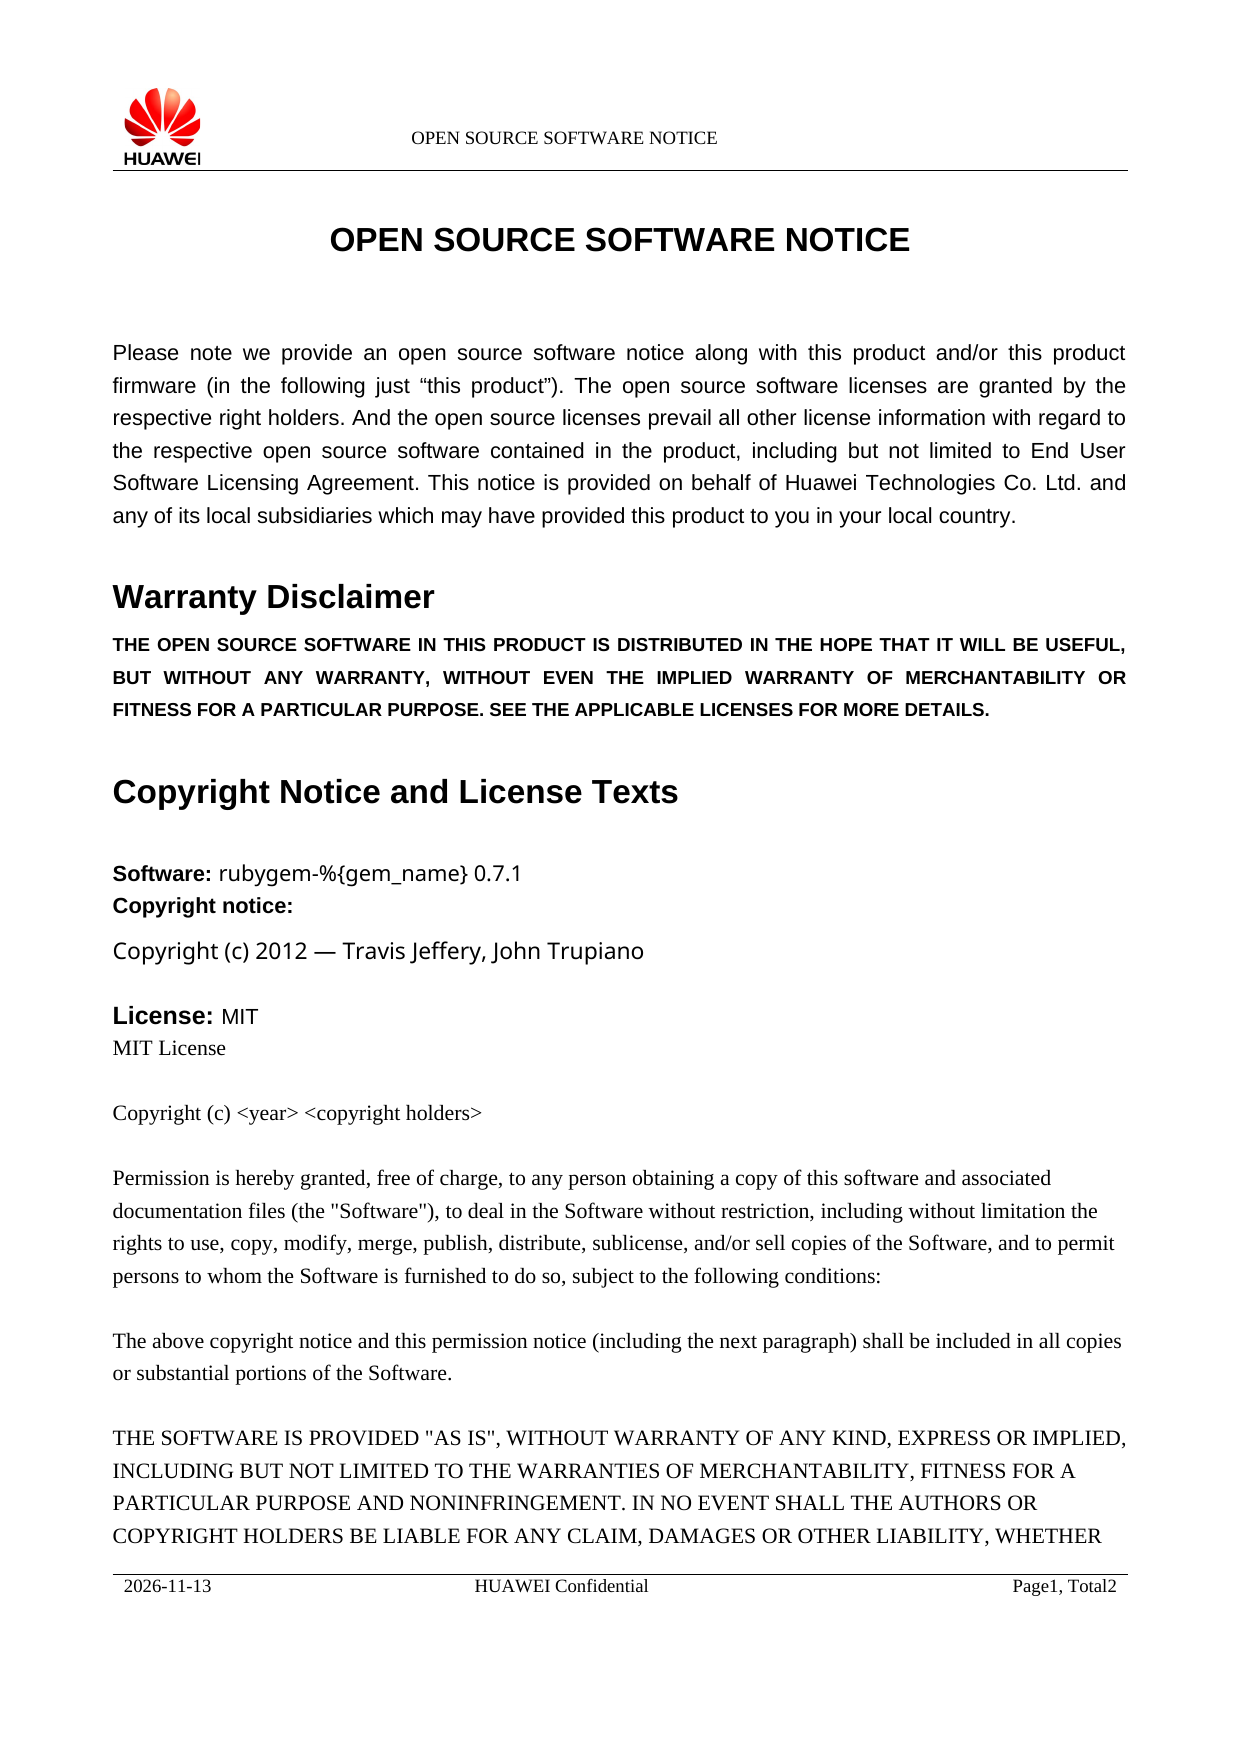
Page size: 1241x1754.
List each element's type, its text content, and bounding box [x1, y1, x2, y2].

text Copyright (c) 2012 — Travis Jeffery, John Trupiano [112, 934, 1128, 999]
text The open source software in this product is distributed in the hope that it will be useful, but WITHOUT ANY WARRANTY, without even the implied warranty of MERCHANTABILITY or FITNESS FOR A PARTICULAR PURPOSE. See the applicable licenses for more details. [112, 629, 1128, 726]
text Copyright notice: [112, 889, 1128, 921]
text License: MIT [112, 999, 1128, 1031]
text OPEN SOURCE SOFTWARE NOTICE [112, 206, 1128, 271]
text Copyright Notice and License Texts [112, 759, 1128, 824]
title Software: rubygem-%{gem_name} 0.7.1 [112, 856, 1128, 889]
picture [124, 88, 201, 165]
text Warranty Disclaimer [112, 564, 1128, 629]
text Please note we provide an open source software notice along with this product and/or this product firmware (in the following just “this product”). The open source software licenses are granted by the respective right holders. And the open source licenses prevail all other license information with regard to the respective open source software contained in the product, including but not limited to End User Software Licensing Agreement. This notice is provided on behalf of Huawei Technologies Co. Ltd. and any of its local subsidiaries which may have provided this product to you in your local country. [112, 336, 1128, 531]
